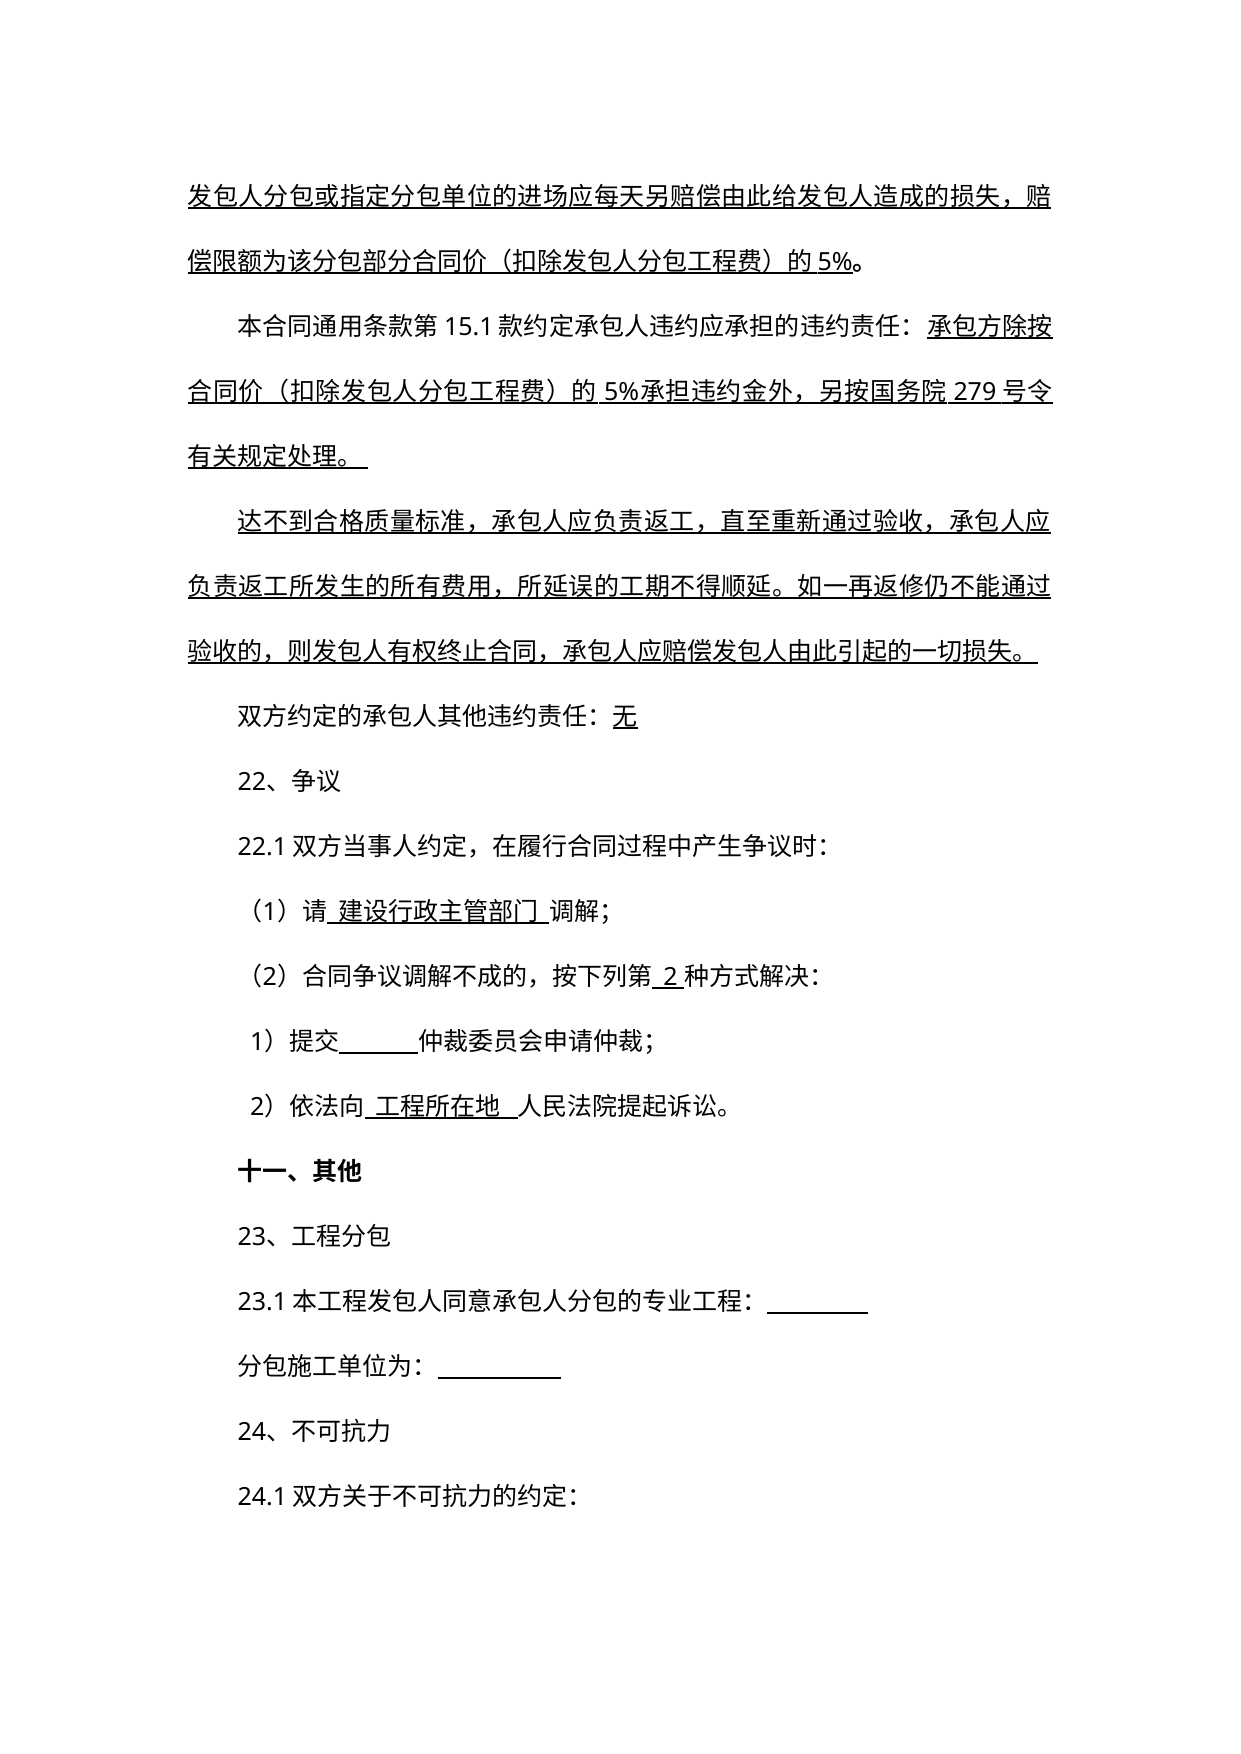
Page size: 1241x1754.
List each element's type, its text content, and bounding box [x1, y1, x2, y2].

text 双方约定的承包人其他违约责任：无 [187, 682, 1053, 747]
text 2）依法向 工程所在地 人民法院提起诉讼。 [187, 1072, 1053, 1137]
text 十一、其他 [187, 1137, 1053, 1202]
text 达不到合格质量标准，承包人应负责返工，直至重新通过验收，承包人应负责返工所发生的所有费用，所延误的工期不得顺延。如一再返修仍不能通过验收的，则发包人有权终止合同，承包人应赔偿发包人由此引起的一切损失。 [187, 487, 1053, 682]
text 24.1双方关于不可抗力的约定： [187, 1462, 1053, 1527]
text 24、不可抗力 [187, 1397, 1053, 1462]
text （2）合同争议调解不成的，按下列第 2 种方式解决： [187, 942, 1053, 1007]
text 分包施工单位为： [187, 1332, 1053, 1397]
text 22.1双方当事人约定，在履行合同过程中产生争议时： [187, 812, 1053, 877]
text 22、争议 [187, 747, 1053, 812]
text 1）提交 仲裁委员会申请仲裁； [187, 1007, 1053, 1072]
text 23.1本工程发包人同意承包人分包的专业工程： [187, 1267, 1053, 1332]
text 本合同通用条款第15.1款约定承包人违约应承担的违约责任：承包方除按合同价（扣除发包人分包工程费）的5%承担违约金外，另按国务院279号令有关规定处理。 [187, 292, 1053, 487]
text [187, 162, 1053, 292]
text 23、工程分包 [187, 1202, 1053, 1267]
text （1）请 建设行政主管部门 调解； [187, 877, 1053, 942]
